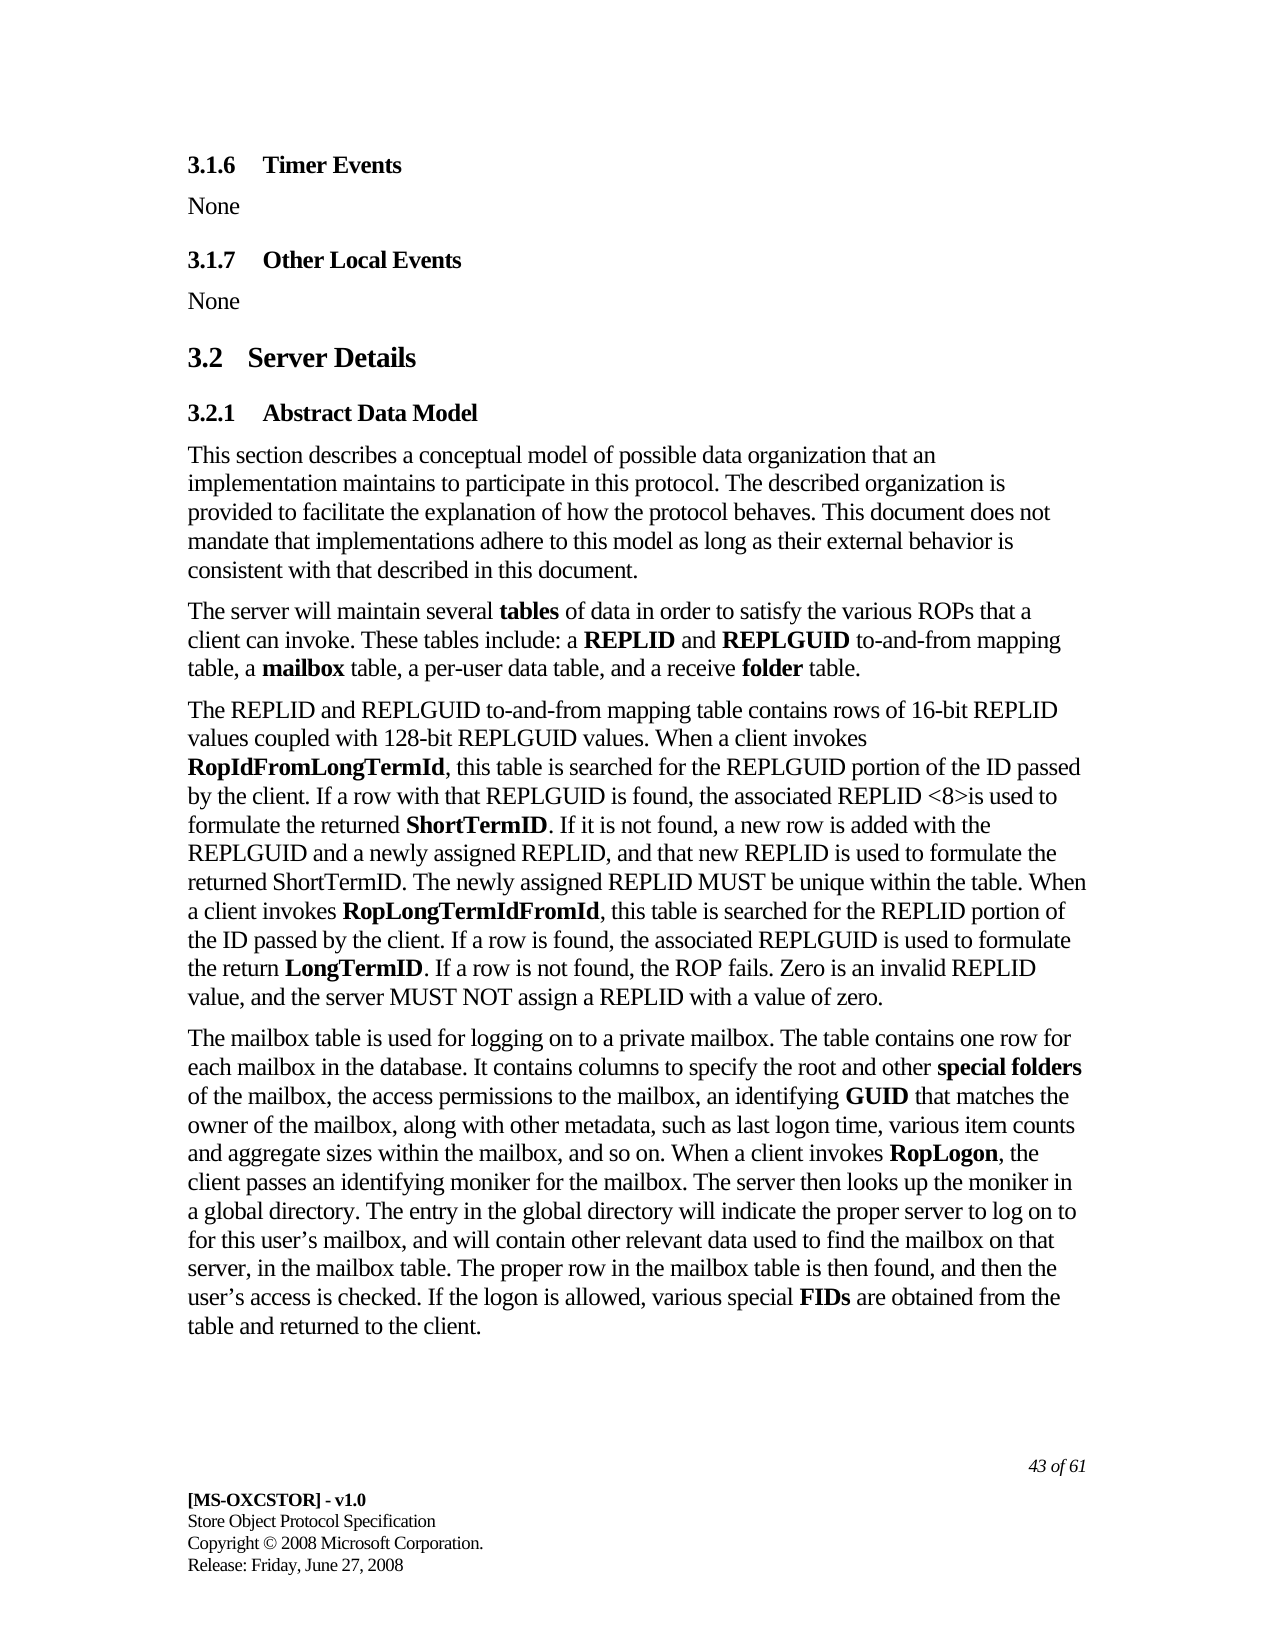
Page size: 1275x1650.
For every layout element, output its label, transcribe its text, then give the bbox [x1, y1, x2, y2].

subtitle Timer Events [187, 150, 1087, 179]
text The mailbox table is used for logging on to a private mailbox. The table contains one row for each mailbox in the database. It contains columns to specify the root and other special folders of the mailbox, the access permissions to the mailbox, an identifying GUID that matches the owner of the mailbox, along with other metadata, such as last logon time, various item counts and aggregate sizes within the mailbox, and so on. When a client invokes RopLogon, the client passes an identifying moniker for the mailbox. The server then looks up the moniker in a global directory. The entry in the global directory will indicate the proper server to log on to for this user’s mailbox, and will contain other relevant data used to find the mailbox on that server, in the mailbox table. The proper row in the mailbox table is then found, and then the user’s access is checked. If the logon is allowed, various special FIDs are obtained from the table and returned to the client. [187, 1023, 1087, 1340]
text This section describes a conceptual model of possible data organization that an implementation maintains to participate in this protocol. The described organization is provided to facilitate the explanation of how the protocol behaves. This document does not mandate that implementations adhere to this model as long as their external behavior is consistent with that described in this document. [187, 440, 1087, 583]
text None [187, 191, 1087, 220]
subtitle Server Details [187, 340, 1087, 373]
text None [187, 286, 1087, 315]
text The server will maintain several tables of data in order to satisfy the various ROPs that a client can invoke. These tables include: a REPLID and REPLGUID to-and-from mapping table, a mailbox table, a per-user data table, and a receive folder table. [187, 596, 1087, 682]
subtitle Other Local Events [187, 245, 1087, 274]
subtitle Abstract Data Model [187, 398, 1087, 427]
text The REPLID and REPLGUID to-and-from mapping table contains rows of 16-bit REPLID values coupled with 128-bit REPLGUID values. When a client invokes RopIdFromLongTermId, this table is searched for the REPLGUID portion of the ID passed by the client. If a row with that REPLGUID is found, the associated REPLID <>is used to formulate the returned ShortTermID. If it is not found, a new row is added with the REPLGUID and a newly assigned REPLID, and that new REPLID is used to formulate the returned ShortTermID. The newly assigned REPLID MUST be unique within the table. When a client invokes RopLongTermIdFromId, this table is searched for the REPLID portion of the ID passed by the client. If a row is found, the associated REPLGUID is used to formulate the return LongTermID. If a row is not found, the ROP fails. Zero is an invalid REPLID value, and the server MUST NOT assign a REPLID with a value of zero. [187, 695, 1087, 1011]
